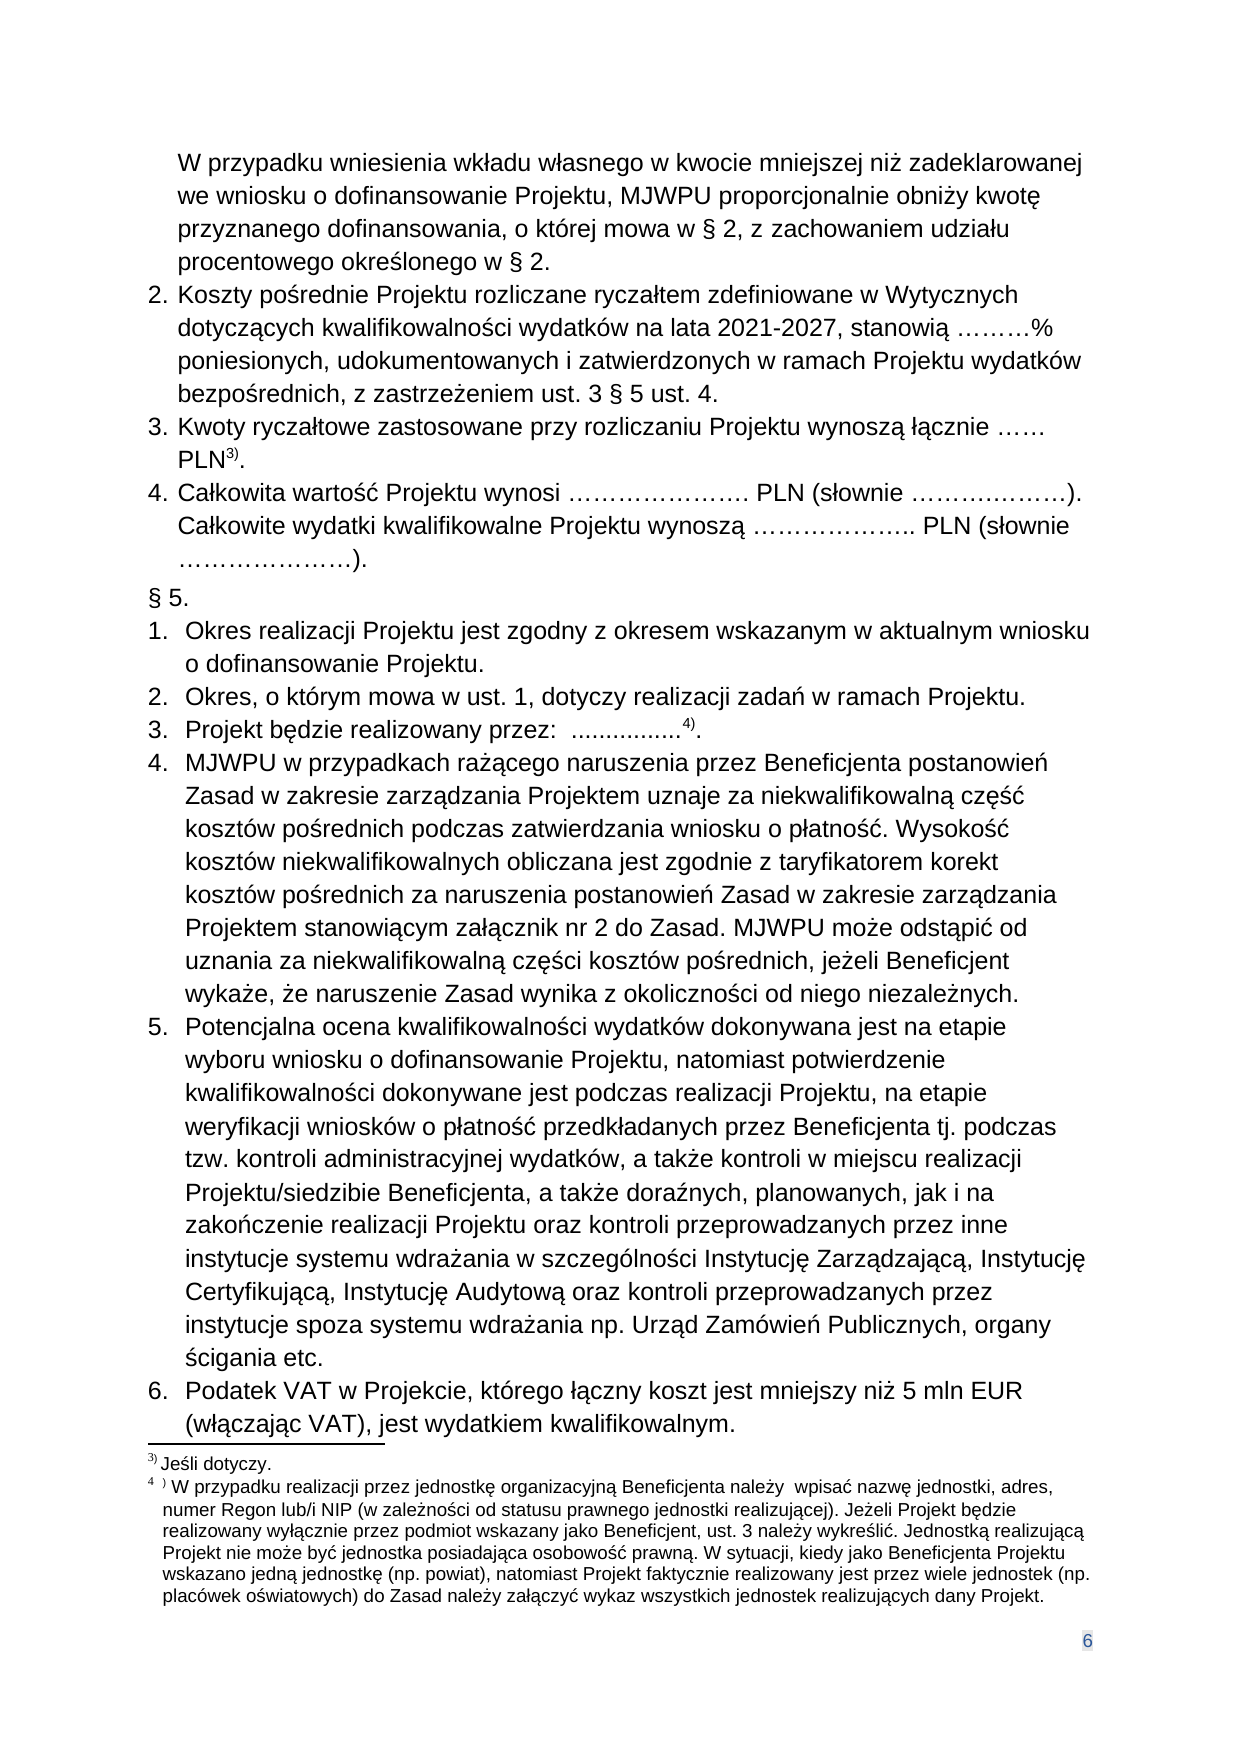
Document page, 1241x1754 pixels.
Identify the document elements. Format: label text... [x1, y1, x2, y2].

text W przypadku wniesienia wkładu własnego w kwocie mniejszej niż zadeklarowanej we wniosku o dofinansowanie Projektu, MJWPU proporcjonalnie obniży kwotę przyznanego dofinansowania, o której mowa w § 2, z zachowaniem udziału procentowego określonego w § 2. [177, 148, 1093, 275]
list Okres, o którym mowa w ust. 1, dotyczy realizacji zadań w ramach Projektu. [148, 682, 1093, 711]
list MJWPU w przypadkach rażącego naruszenia przez Beneficjenta postanowień Zasad w zakresie zarządzania Projektem uznaje za niekwalifikowalną część kosztów pośrednich podczas zatwierdzania wniosku o płatność. Wysokość kosztów niekwalifikowalnych obliczana jest zgodnie z taryfikatorem korekt kosztów pośrednich za naruszenia postanowień Zasad w zakresie zarządzania Projektem stanowiącym załącznik nr 2 do Zasad. MJWPU może odstąpić od uznania za niekwalifikowalną części kosztów pośrednich, jeżeli Beneficjent wykaże, że naruszenie Zasad wynika z okoliczności od niego niezależnych. [148, 748, 1093, 1008]
list Okres realizacji Projektu jest zgodny z okresem wskazanym w aktualnym wniosku o dofinansowanie Projektu. [148, 616, 1093, 678]
list Kwoty ryczałtowe zastosowane przy rozliczaniu Projektu wynoszą łącznie …… PLN). [148, 412, 1093, 473]
list Potencjalna ocena kwalifikowalności wydatków dokonywana jest na etapie wyboru wniosku o dofinansowanie Projektu, natomiast potwierdzenie kwalifikowalności dokonywane jest podczas realizacji Projektu, na etapie weryfikacji wniosków o płatność przedkładanych przez Beneficjenta tj. podczas tzw. kontroli administracyjnej wydatków, a także kontroli w miejscu realizacji Projektu/siedzibie Beneficjenta, a także doraźnych, planowanych, jak i na zakończenie realizacji Projektu oraz kontroli przeprowadzanych przez inne instytucje systemu wdrażania w szczególności Instytucję Zarządzającą, Instytucję Certyfikującą, Instytucję Audytową oraz kontroli przeprowadzanych przez instytucje spoza systemu wdrażania np. Urząd Zamówień Publicznych, organy ścigania etc. [148, 1012, 1093, 1371]
list Koszty pośrednie Projektu rozliczane ryczałtem zdefiniowane w Wytycznych dotyczących kwalifikowalności wydatków na lata 2021-2027, stanowią ………% poniesionych, udokumentowanych i zatwierdzonych w ramach Projektu wydatków bezpośrednich, z zastrzeżeniem ust. 3 § 5 ust. 4. [148, 280, 1093, 407]
list Całkowita wartość Projektu wynosi …………………. PLN (słownie ……….………). Całkowite wydatki kwalifikowalne Projektu wynoszą ……………….. PLN (słownie …………………). [148, 478, 1093, 573]
subtitle § 5. [148, 583, 1093, 612]
list Projekt będzie realizowany przez: ................). [148, 715, 1093, 744]
list Podatek VAT w Projekcie, którego łączny koszt jest mniejszy niż 5 mln EUR (włączając VAT), jest wydatkiem kwalifikowalnym. [148, 1376, 1093, 1437]
